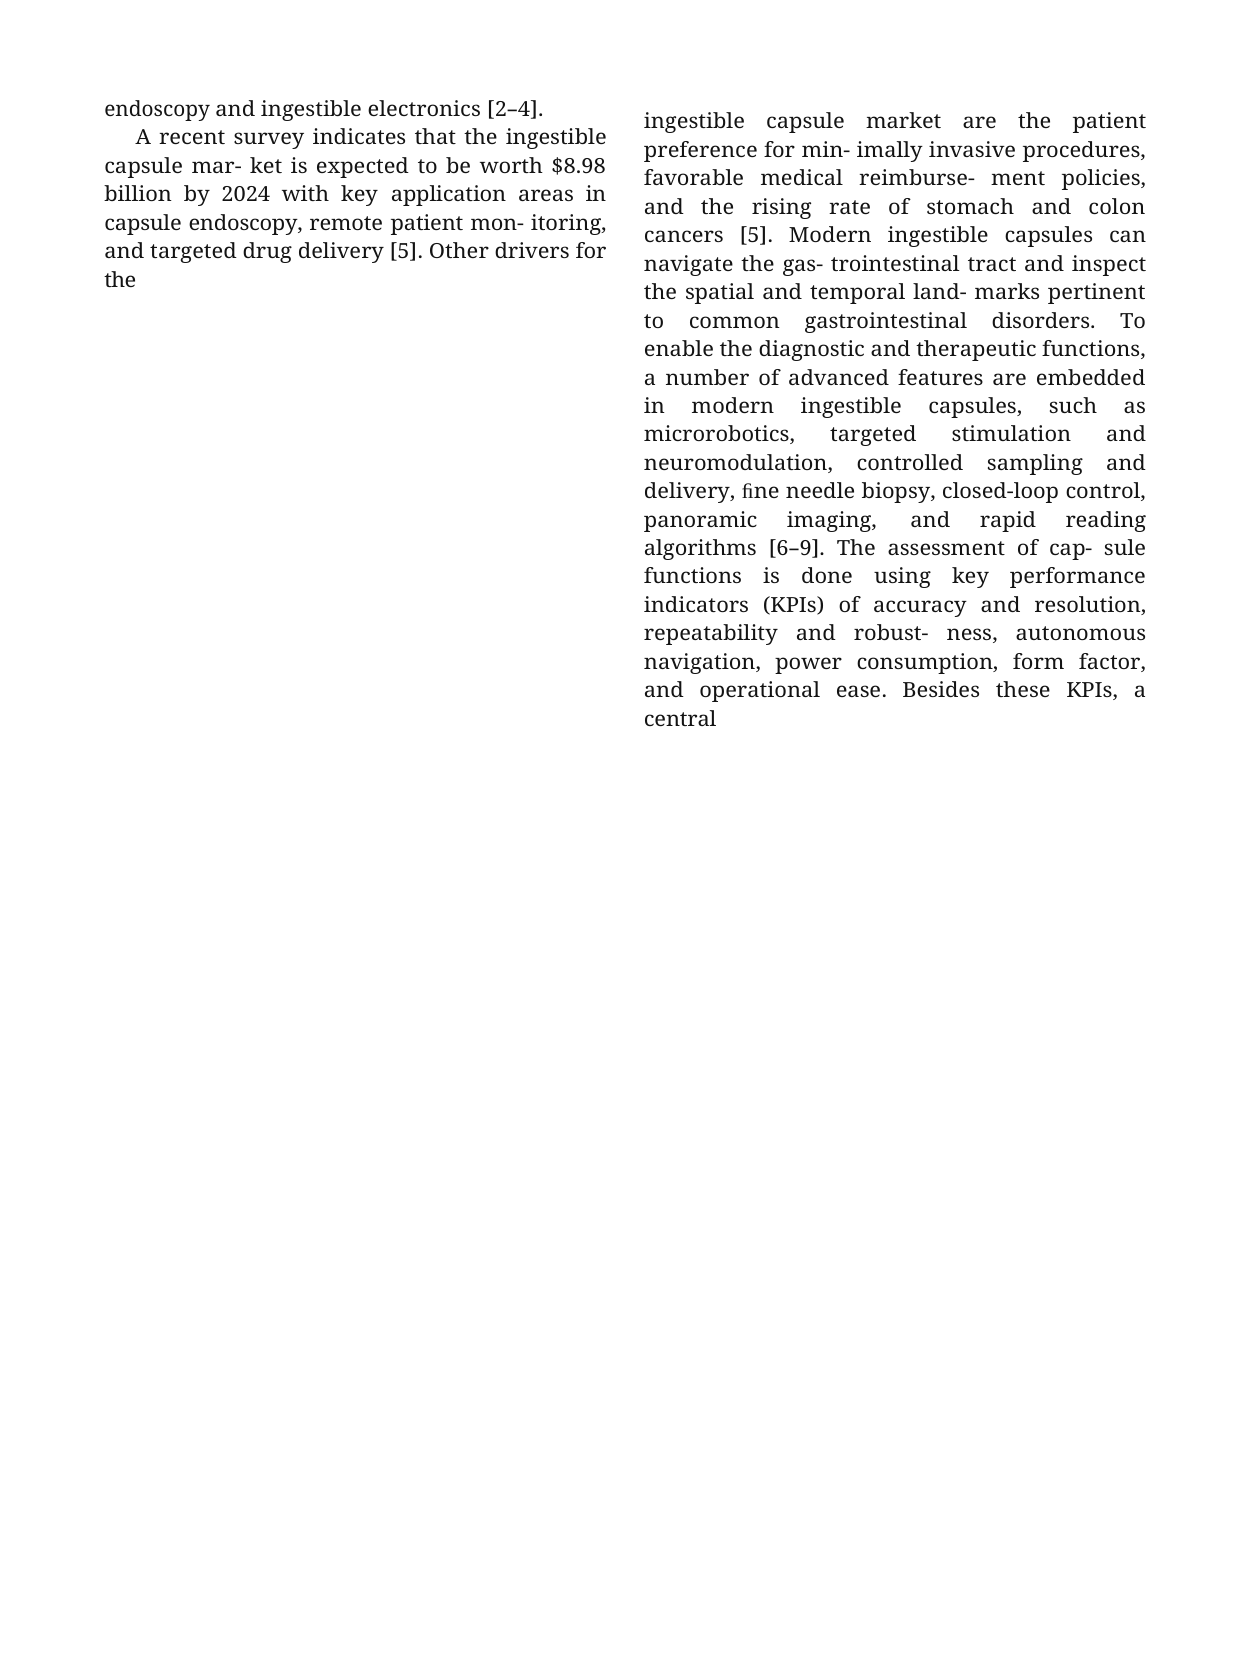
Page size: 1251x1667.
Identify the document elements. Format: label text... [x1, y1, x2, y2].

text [104, 94, 607, 122]
text A recent survey indicates that the ingestible capsule mar- ket is expected to be worth $8.98 billion by 2024 with key application areas in capsule endoscopy, remote patient mon- itoring, and targeted drug delivery [5]. Other drivers for the [104, 122, 607, 293]
text ingestible capsule market are the patient preference for min- imally invasive procedures, favorable medical reimburse- ment policies, and the rising rate of stomach and colon cancers [5]. Modern ingestible capsules can navigate the gas- trointestinal tract and inspect the spatial and temporal land- marks pertinent to common gastrointestinal disorders. To enable the diagnostic and therapeutic functions, a number of advanced features are embedded in modern ingestible capsules, such as microrobotics, targeted stimulation and neuromodulation, controlled sampling and delivery, ﬁne needle biopsy, closed-loop control, panoramic imaging, and rapid reading algorithms [6–9]. The assessment of cap- sule functions is done using key performance indicators (KPIs) of accuracy and resolution, repeatability and robust- ness, autonomous navigation, power consumption, form factor, and operational ease. Besides these KPIs, a central [644, 107, 1146, 732]
